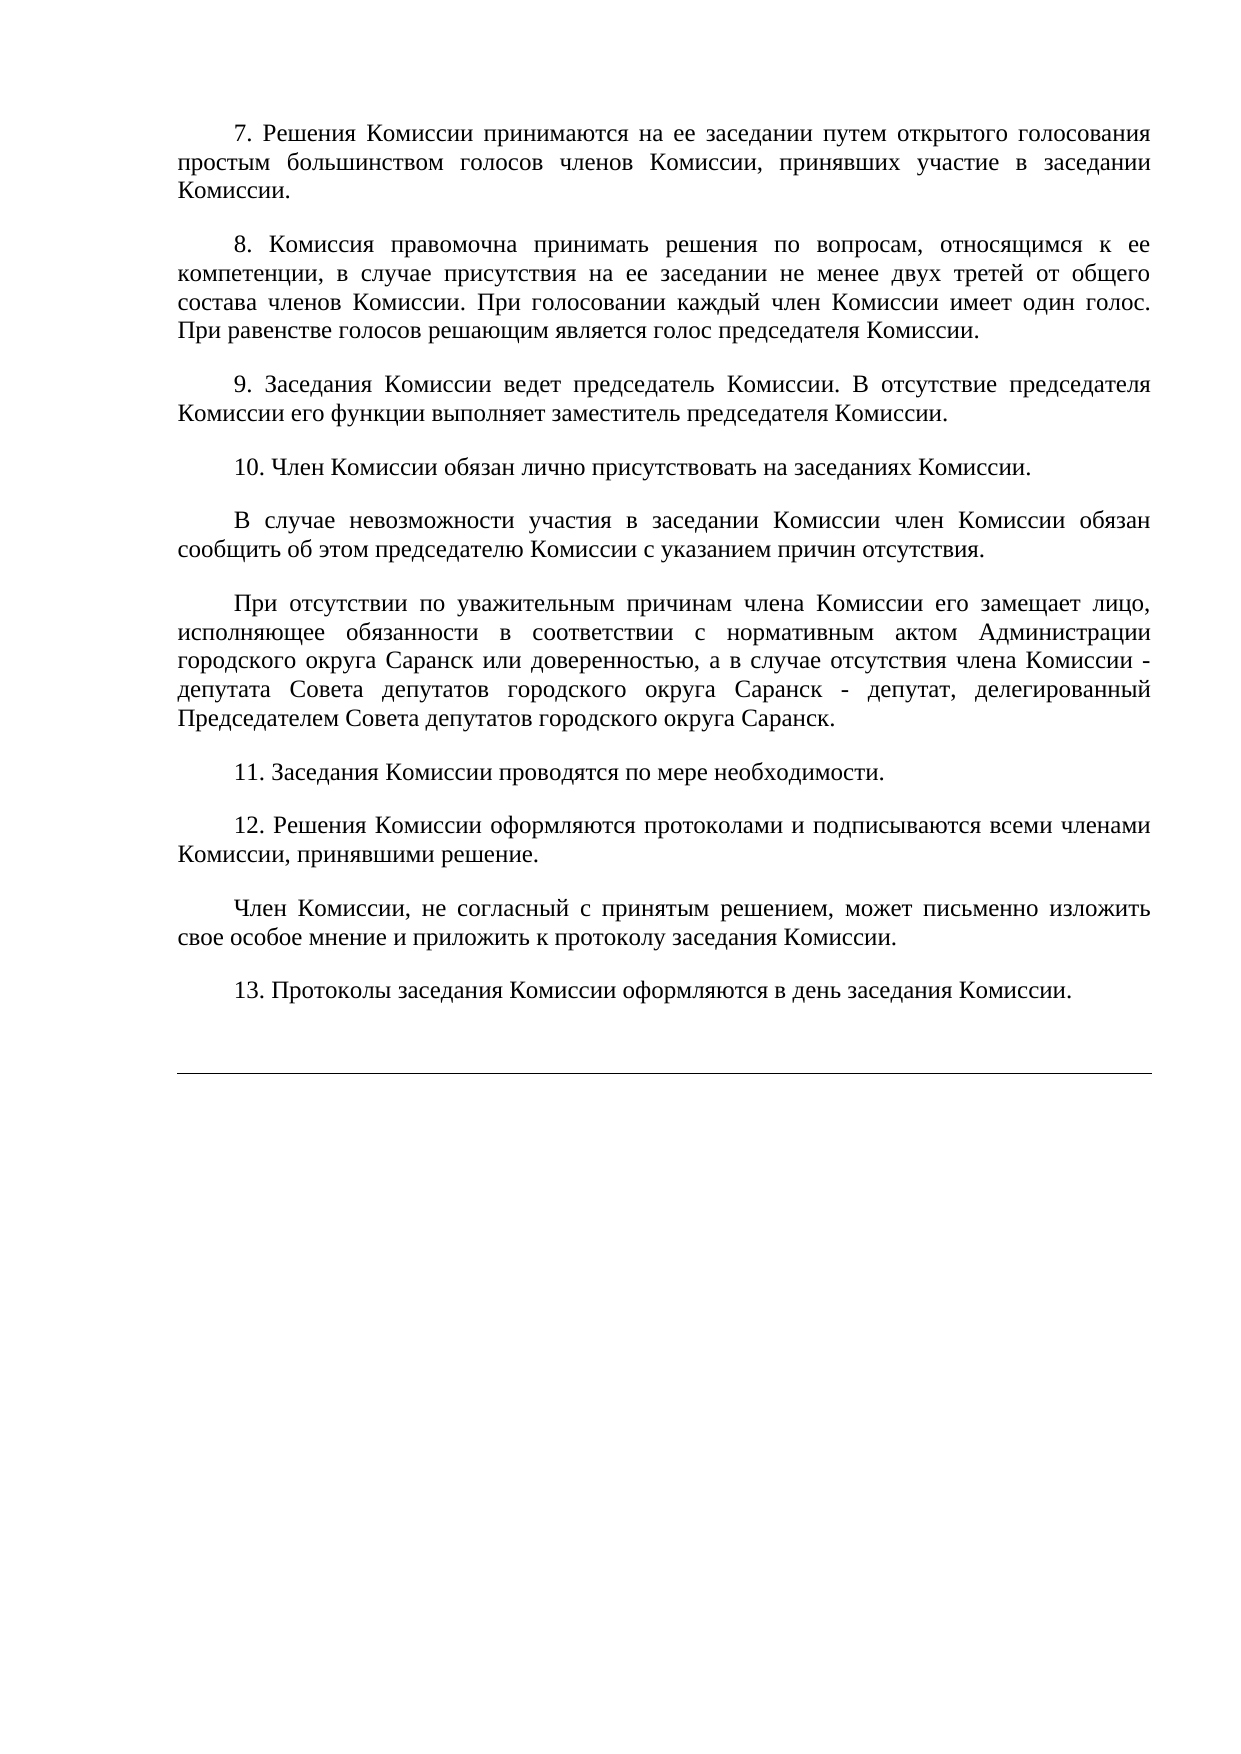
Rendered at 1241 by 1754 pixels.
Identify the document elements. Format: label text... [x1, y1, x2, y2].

text 7. Решения Комиссии принимаются на ее заседании путем открытого голосования простым большинством голосов членов Комиссии, принявших участие в заседании Комиссии. [177, 118, 1152, 204]
text При отсутствии по уважительным причинам члена Комиссии его замещает лицо, исполняющее обязанности в соответствии с нормативным актом Администрации городского округа Саранск или доверенностью, а в случае отсутствия члена Комиссии - депутата Совета депутатов городского округа Саранск - депутат, делегированный Председателем Совета депутатов городского округа Саранск. [177, 588, 1152, 732]
text 12. Решения Комиссии оформляются протоколами и подписываются всеми членами Комиссии, принявшими решение. [177, 811, 1152, 868]
text 13. Протоколы заседания Комиссии оформляются в день заседания Комиссии. [177, 976, 1152, 1004]
text 10. Член Комиссии обязан лично присутствовать на заседаниях Комиссии. [177, 452, 1152, 481]
text 9. Заседания Комиссии ведет председатель Комиссии. В отсутствие председателя Комиссии его функции выполняет заместитель председателя Комиссии. [177, 369, 1152, 427]
text Член Комиссии, не согласный с принятым решением, может письменно изложить свое особое мнение и приложить к протоколу заседания Комиссии. [177, 893, 1152, 951]
text 11. Заседания Комиссии проводятся по мере необходимости. [177, 757, 1152, 786]
text В случае невозможности участия в заседании Комиссии член Комиссии обязан сообщить об этом председателю Комиссии с указанием причин отсутствия. [177, 506, 1152, 563]
text 8. Комиссия правомочна принимать решения по вопросам, относящимся к ее компетенции, в случае присутствия на ее заседании не менее двух третей от общего состава членов Комиссии. При голосовании каждый член Комиссии имеет один голос. При равенстве голосов решающим является голос председателя Комиссии. [177, 229, 1152, 344]
